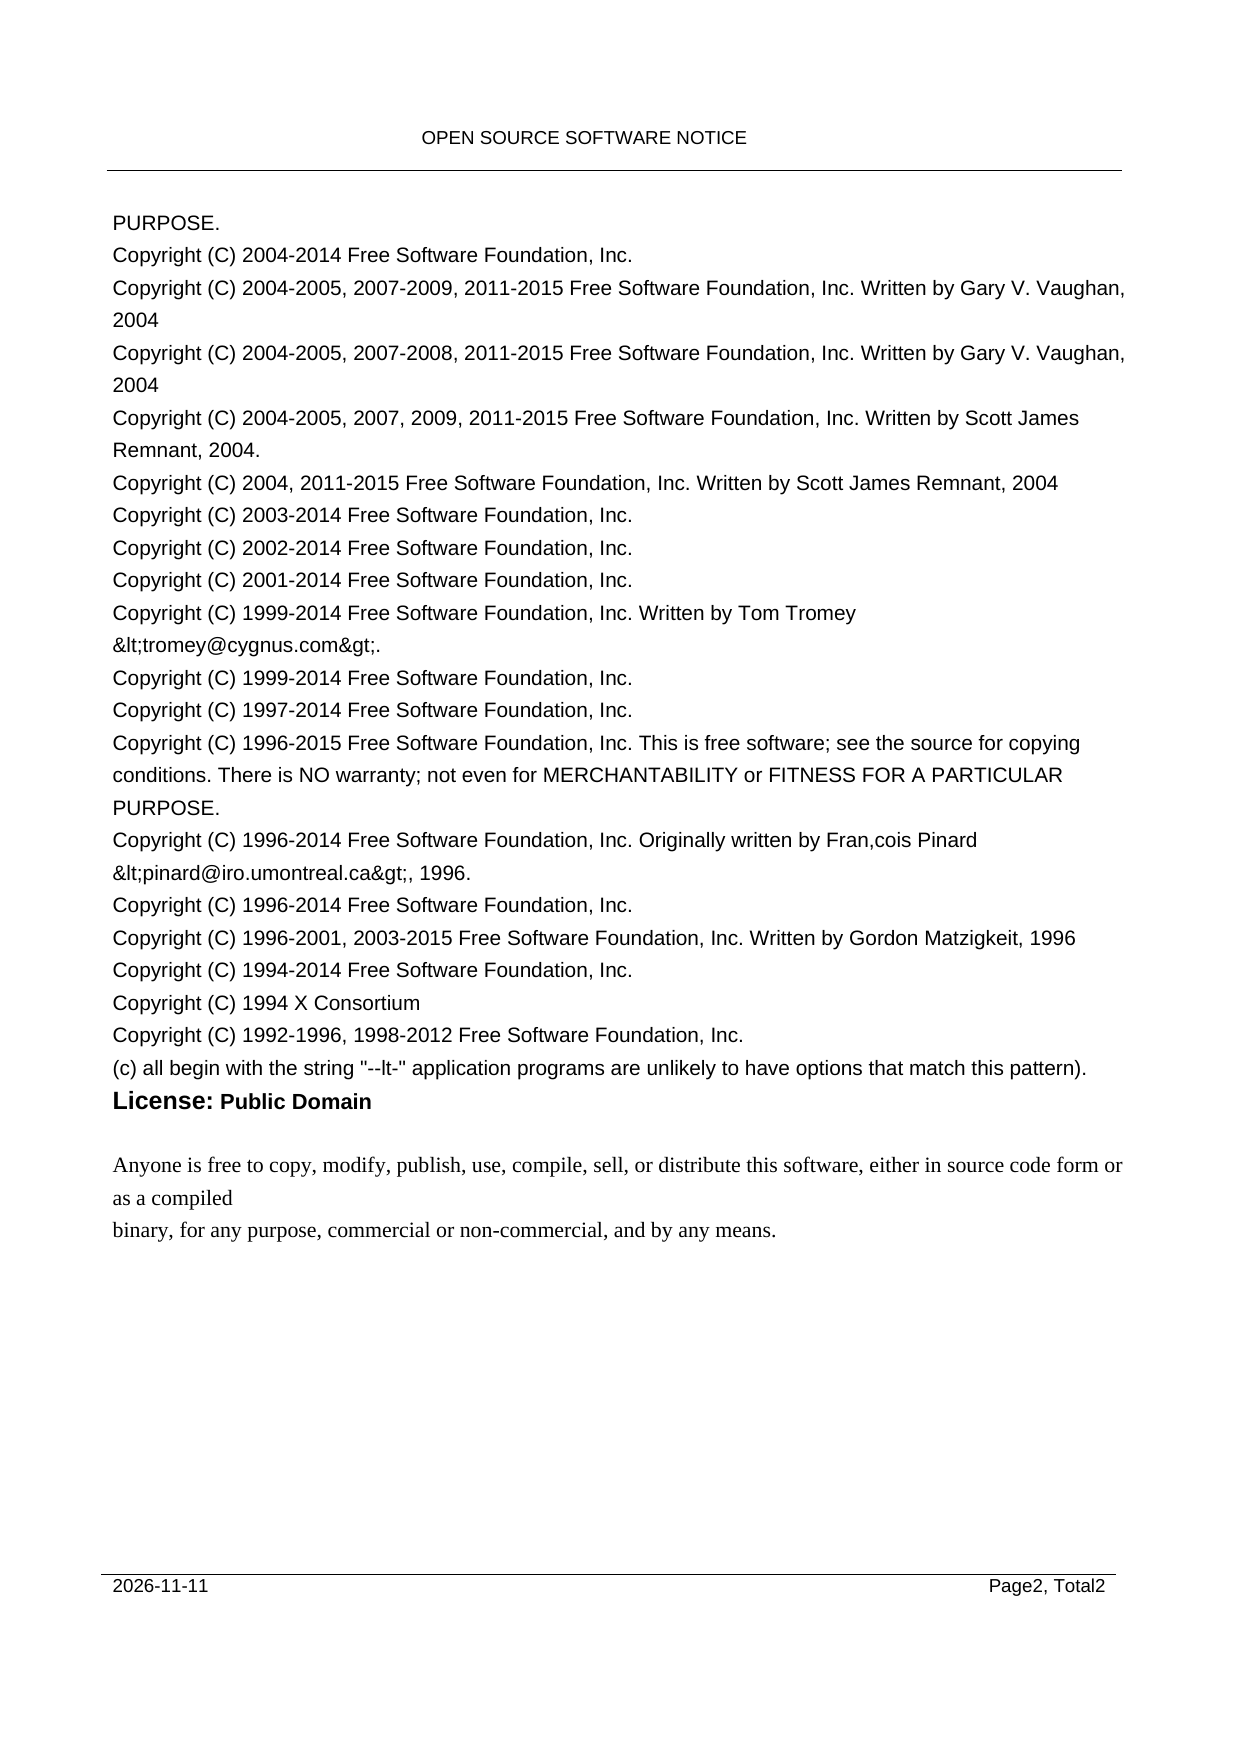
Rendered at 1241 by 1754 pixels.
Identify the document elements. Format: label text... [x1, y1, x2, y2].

text Copyright (C) 2003-2014 Free Software Foundation, Inc. [112, 499, 1128, 531]
text Copyright (C) 1997-2014 Free Software Foundation, Inc. [112, 694, 1128, 726]
text Copyright (C) 2004-2005, 2007-2009, 2011-2015 Free Software Foundation, Inc. Written by Gary V. Vaughan, 2004 [112, 271, 1128, 336]
text Copyright (C) 1994 X Consortium [112, 986, 1128, 1019]
text Copyright (C) 1996-2014 Free Software Foundation, Inc. Originally written by Fran,cois Pinard &lt;pinard@iro.umontreal.ca&gt;, 1996. [112, 824, 1128, 889]
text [112, 206, 1128, 239]
text Copyright (C) 2002-2014 Free Software Foundation, Inc. [112, 531, 1128, 564]
text Copyright (C) 1992-1996, 1998-2012 Free Software Foundation, Inc. [112, 1019, 1128, 1051]
text Copyright (C) 2001-2014 Free Software Foundation, Inc. [112, 564, 1128, 596]
text Copyright (C) 2004-2005, 2007-2008, 2011-2015 Free Software Foundation, Inc. Written by Gary V. Vaughan, 2004 [112, 336, 1128, 401]
text Copyright (C) 1999-2014 Free Software Foundation, Inc. Written by Tom Tromey &lt;tromey@cygnus.com&gt;. [112, 596, 1128, 661]
text Copyright (C) 1996-2001, 2003-2015 Free Software Foundation, Inc. Written by Gordon Matzigkeit, 1996 [112, 921, 1128, 954]
text Copyright (C) 2004-2014 Free Software Foundation, Inc. [112, 239, 1128, 271]
text Copyright (C) 1994-2014 Free Software Foundation, Inc. [112, 954, 1128, 986]
text (c) all begin with the string "--lt-" application programs are unlikely to have options that match this pattern). [112, 1051, 1128, 1084]
text Copyright (C) 1996-2014 Free Software Foundation, Inc. [112, 889, 1128, 921]
text Copyright (C) 2004-2005, 2007, 2009, 2011-2015 Free Software Foundation, Inc. Written by Scott James Remnant, 2004. [112, 401, 1128, 466]
text License: Public Domain Anyone is free to copy, modify, publish, use, compile, sell, or distribute this software, either in source code form or as a compiled binary, for any purpose, commercial or non-commercial, and by any means. [112, 1084, 1128, 1246]
text Copyright (C) 2004, 2011-2015 Free Software Foundation, Inc. Written by Scott James Remnant, 2004 [112, 466, 1128, 499]
text Copyright (C) 1996-2015 Free Software Foundation, Inc. This is free software; see the source for copying conditions. There is NO warranty; not even for MERCHANTABILITY or FITNESS FOR A PARTICULAR PURPOSE. [112, 726, 1128, 824]
text Copyright (C) 1999-2014 Free Software Foundation, Inc. [112, 661, 1128, 694]
